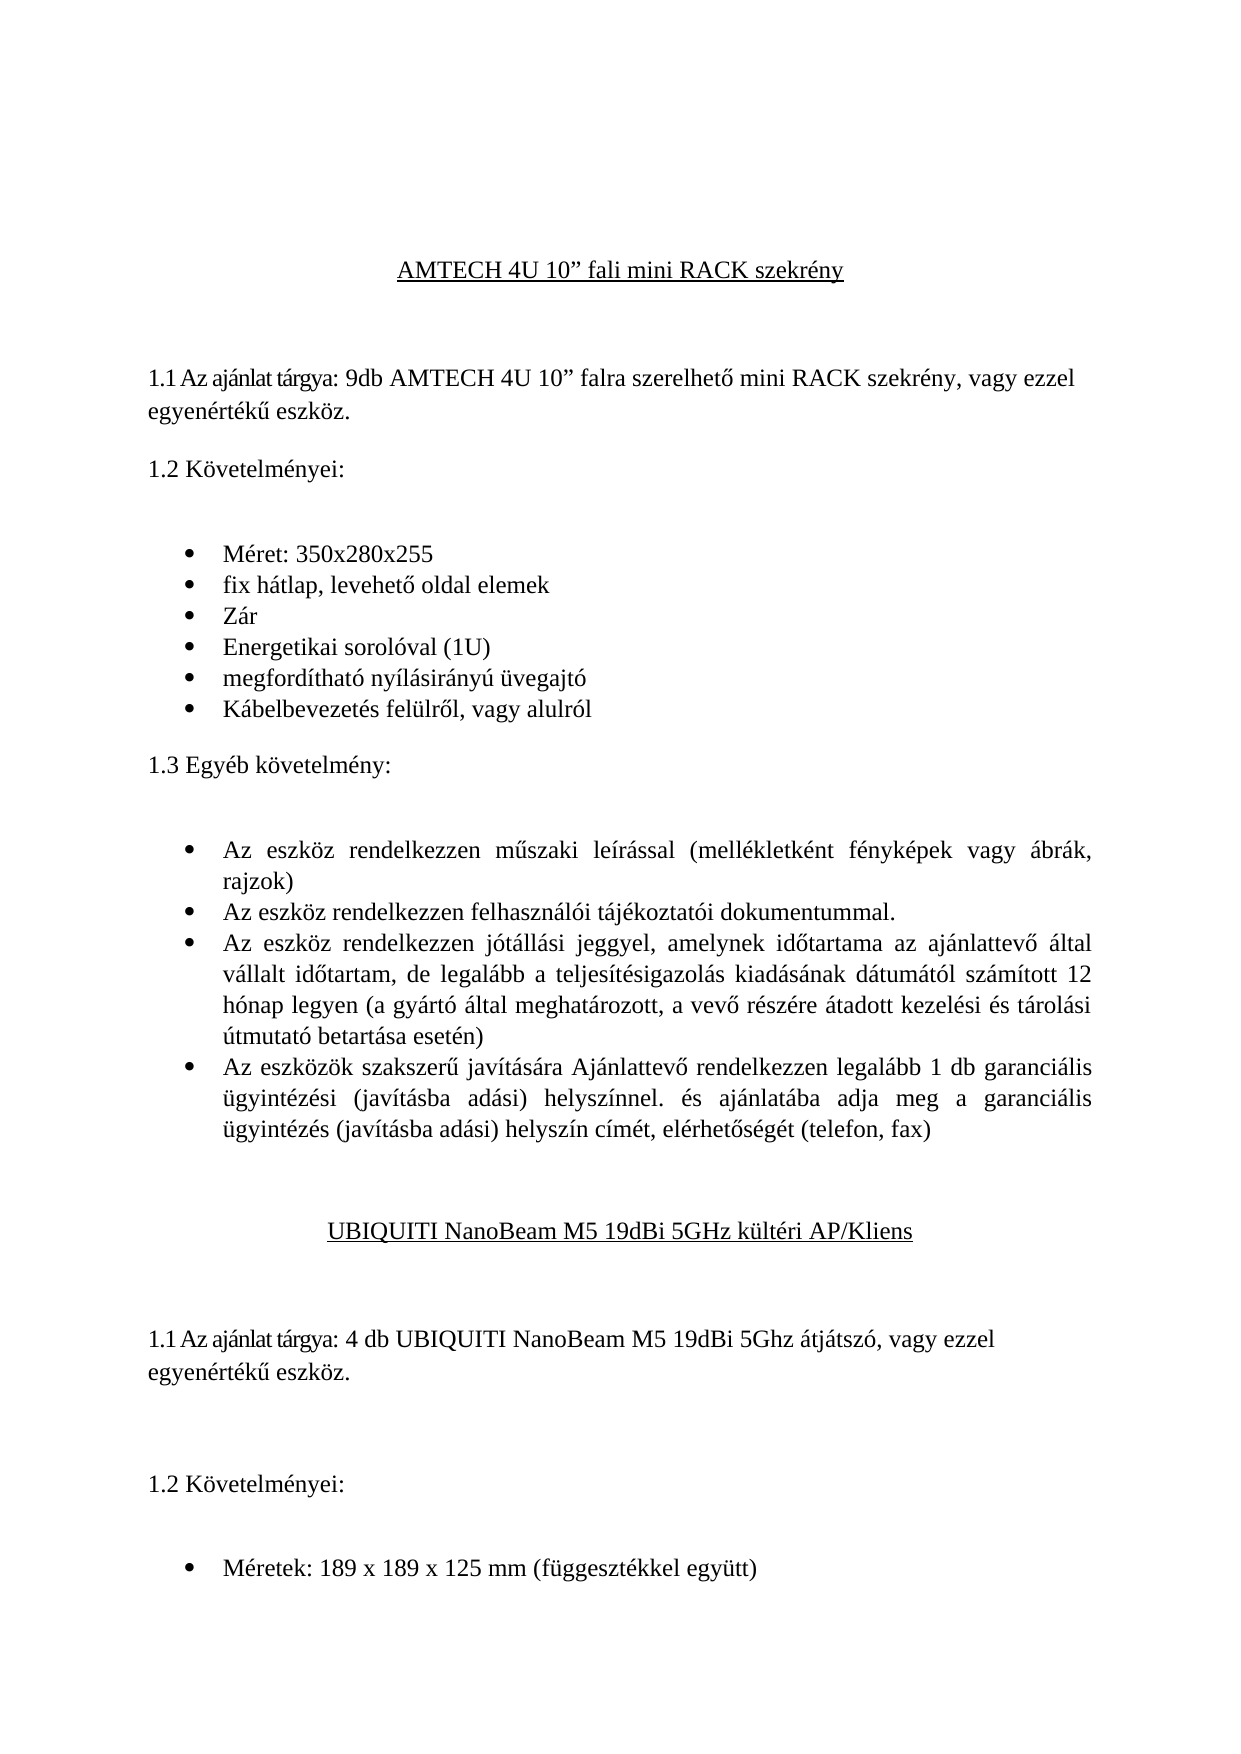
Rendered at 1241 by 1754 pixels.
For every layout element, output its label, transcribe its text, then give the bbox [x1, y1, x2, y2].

text UBIQUITI NanoBeam M5 19dBi 5GHz kültéri AP/Kliens [148, 1216, 1093, 1245]
list fix hátlap, levehető oldal elemek [185, 570, 1093, 599]
list Az eszköz rendelkezzen felhasználói tájékoztatói dokumentummal. [185, 897, 1093, 926]
list Az eszköz rendelkezzen jótállási jeggyel, amelynek időtartama az ajánlattevő által vállalt időtartam, de legalább a teljesítésigazolás kiadásának dátumától számított 12 hónap legyen (a gyártó által meghatározott, a vevő részére átadott kezelési és tárolási útmutató betartása esetén) [185, 928, 1093, 1050]
list megfordítható nyílásirányú üvegajtó [185, 663, 1093, 692]
list Az eszközök szakszerű javítására Ajánlattevő rendelkezzen legalább 1 db garanciális ügyintézési (javításba adási) helyszínnel. és ajánlatába adja meg a garanciális ügyintézés (javításba adási) helyszín címét, elérhetőségét (telefon, fax) [185, 1052, 1093, 1143]
list Kábelbevezetés felülről, vagy alulról [185, 694, 1093, 723]
list Méret: 350x280x255 [185, 539, 1093, 568]
list Az eszköz rendelkezzen műszaki leírással (mellékletként fényképek vagy ábrák, rajzok) [185, 835, 1093, 895]
text 1.1 Az ajánlat tárgya: 9db AMTECH 4U 10” falra szerelhető mini RACK szekrény, vagy ezzel egyenértékű eszköz. [148, 363, 1093, 425]
subtitle 1.3 Egyéb követelmény: [148, 750, 1093, 779]
list Méretek: 189 x 189 x 125 mm (függesztékkel együtt) [185, 1553, 1093, 1582]
list Zár [185, 601, 1093, 630]
subtitle 1.2 Követelményei: [148, 1469, 1093, 1497]
subtitle 1.2 Követelményei: [148, 454, 1093, 483]
list Energetikai sorolóval (1U) [185, 632, 1093, 661]
text AMTECH 4U 10” fali mini RACK szekrény [148, 255, 1093, 284]
text 1.1 Az ajánlat tárgya: 4 db UBIQUITI NanoBeam M5 19dBi 5Ghz átjátszó, vagy ezzel egyenértékű eszköz. [148, 1324, 1093, 1386]
